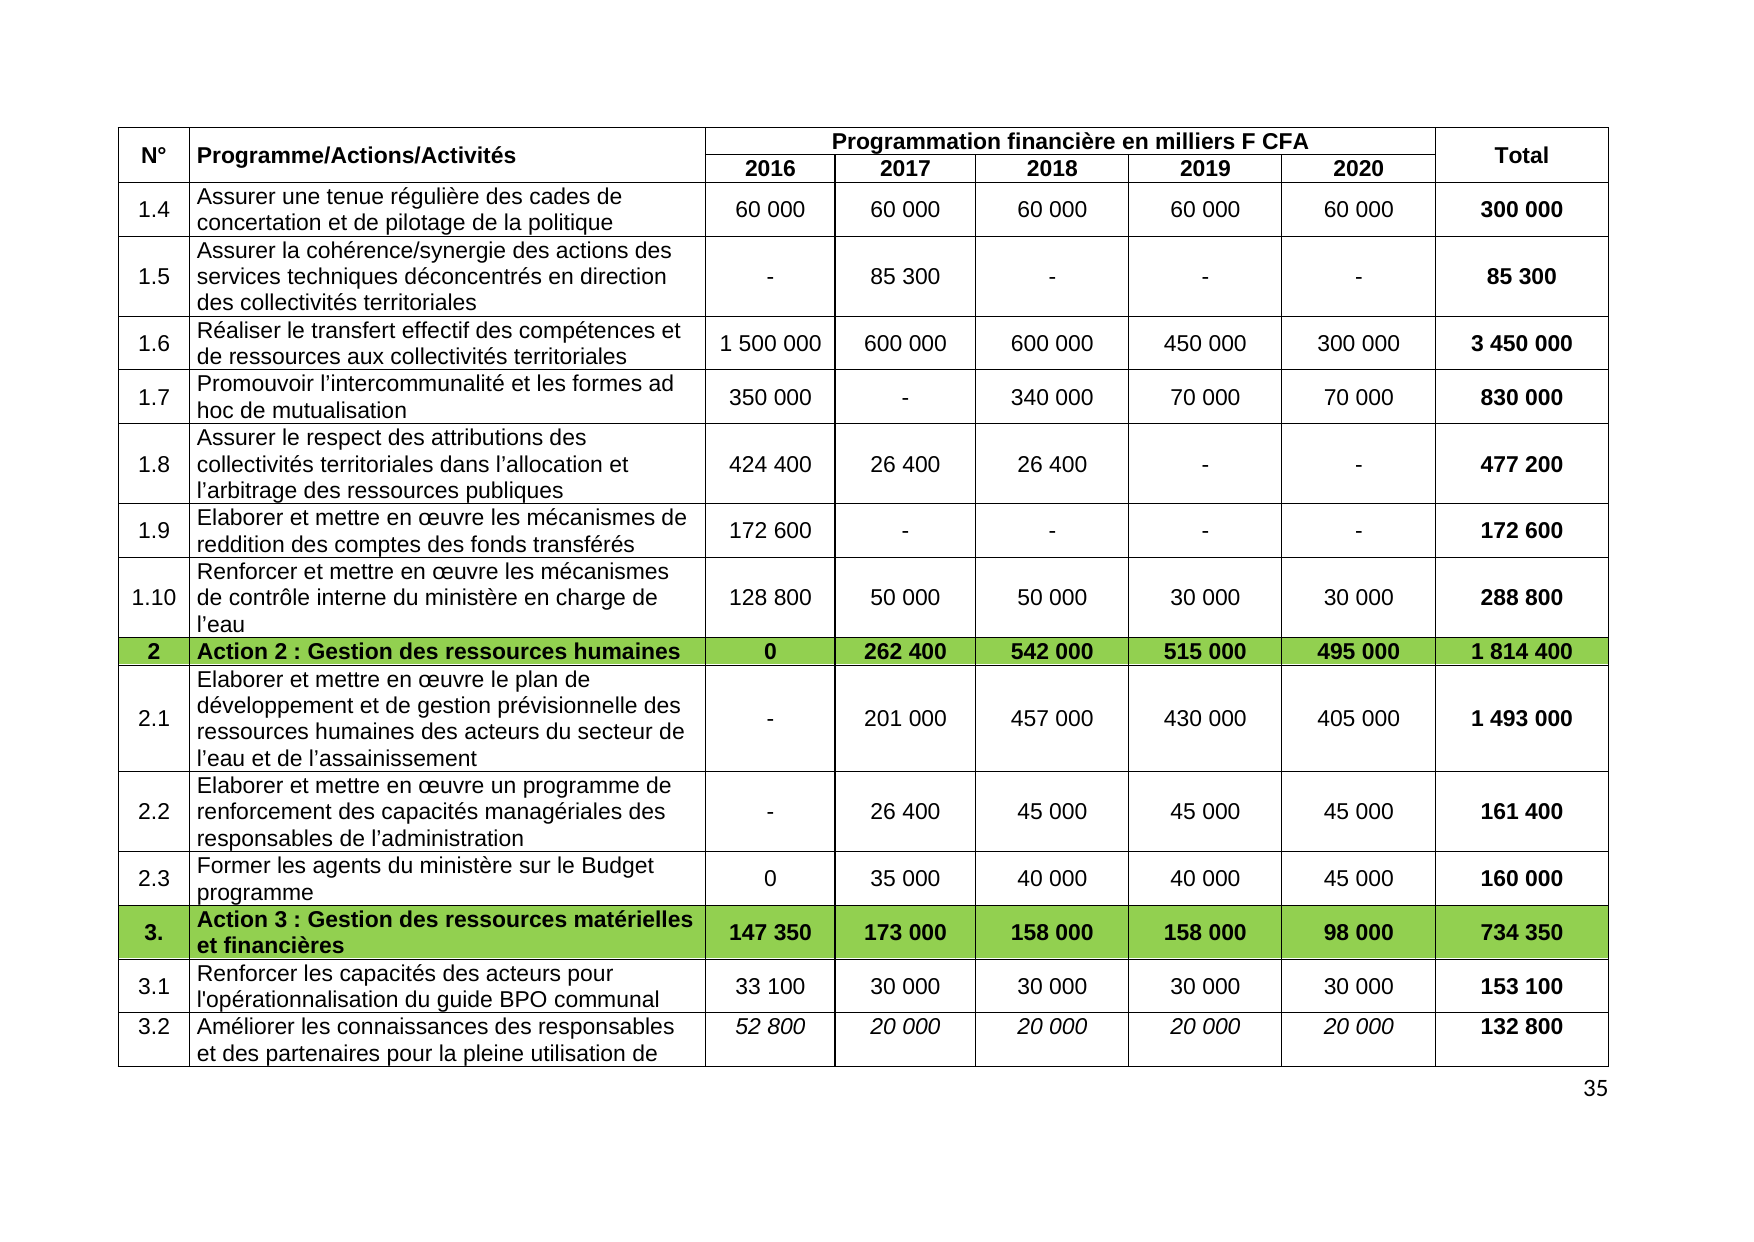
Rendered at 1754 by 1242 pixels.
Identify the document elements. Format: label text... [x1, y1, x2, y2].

table_cell 52 800 [706, 1013, 834, 1066]
table_header Programmation financière en milliers F CFA [706, 128, 1435, 154]
table_cell 30 000 [1282, 558, 1435, 637]
table_cell 1.8 [119, 424, 189, 503]
table_cell 734 350 [1436, 906, 1608, 958]
table_cell Elaborer et mettre en œuvre les mécanismes de reddition des comptes des fonds transférés [190, 504, 705, 557]
table_cell 98 000 [1282, 906, 1435, 958]
table_cell Réaliser le transfert effectif des compétences et de ressources aux collectivités territoriales [190, 317, 705, 369]
table_header N° [119, 128, 189, 182]
table_cell 50 000 [836, 558, 975, 637]
table_cell 33 100 [706, 960, 834, 1012]
table_cell 262 400 [836, 638, 975, 664]
table_cell - [1129, 237, 1281, 316]
table_cell 20 000 [836, 1013, 975, 1066]
table_cell Assurer une tenue régulière des cades de concertation et de pilotage de la politique [190, 183, 705, 236]
table_cell 2018 [976, 155, 1128, 182]
table_cell 172 600 [706, 504, 834, 557]
table_cell 350 000 [706, 370, 834, 423]
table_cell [190, 1013, 705, 1066]
table_cell - [706, 772, 834, 851]
table_cell 430 000 [1129, 666, 1281, 771]
table_cell Action 3 : Gestion des ressources matérielles et financières [190, 906, 705, 958]
table_cell 70 000 [1129, 370, 1281, 423]
table_cell 457 000 [976, 666, 1128, 771]
table_cell 2.3 [119, 852, 189, 905]
table_cell 35 000 [836, 852, 975, 905]
table_cell 1.5 [119, 237, 189, 316]
table_cell 2016 [706, 155, 834, 182]
table_cell 2 [119, 638, 189, 664]
table_cell 172 600 [1436, 504, 1608, 557]
table_cell 70 000 [1282, 370, 1435, 423]
table_cell 2019 [1129, 155, 1281, 182]
table_cell - [836, 370, 975, 423]
table_cell 160 000 [1436, 852, 1608, 905]
table_cell 60 000 [976, 183, 1128, 236]
table_cell 30 000 [1129, 960, 1281, 1012]
table_cell 2020 [1282, 155, 1435, 182]
table_header Total [1436, 128, 1608, 182]
table_cell Former les agents du ministère sur le Budget programme [190, 852, 705, 905]
table_cell 45 000 [1282, 772, 1435, 851]
table_cell - [976, 504, 1128, 557]
table_cell 300 000 [1282, 317, 1435, 369]
table_cell Elaborer et mettre en œuvre le plan de développement et de gestion prévisionnelle des ressources humaines des acteurs du secteur de l’eau et de l’assainissement [190, 666, 705, 771]
table_cell 1 493 000 [1436, 666, 1608, 771]
table_cell 830 000 [1436, 370, 1608, 423]
table_cell - [1129, 504, 1281, 557]
table_cell 161 400 [1436, 772, 1608, 851]
table_cell 495 000 [1282, 638, 1435, 664]
table_cell Renforcer et mettre en œuvre les mécanismes de contrôle interne du ministère en charge de l’eau [190, 558, 705, 637]
table_cell 340 000 [976, 370, 1128, 423]
table_cell 20 000 [1129, 1013, 1281, 1066]
table_cell 1.9 [119, 504, 189, 557]
table_cell 40 000 [976, 852, 1128, 905]
table_cell 600 000 [836, 317, 975, 369]
table_cell 600 000 [976, 317, 1128, 369]
table_cell - [976, 237, 1128, 316]
table_cell 450 000 [1129, 317, 1281, 369]
table_header Programme/Actions/Activités [190, 128, 705, 182]
table_cell 60 000 [1282, 183, 1435, 236]
table_cell 45 000 [1129, 772, 1281, 851]
table_cell 1 814 400 [1436, 638, 1608, 664]
table_cell 30 000 [976, 960, 1128, 1012]
table_cell Assurer le respect des attributions des collectivités territoriales dans l’allocation et l’arbitrage des ressources publiques [190, 424, 705, 503]
table_cell 1.6 [119, 317, 189, 369]
table_cell 50 000 [976, 558, 1128, 637]
table_cell 0 [706, 852, 834, 905]
table_cell 3 450 000 [1436, 317, 1608, 369]
table_cell - [1129, 424, 1281, 503]
table_cell 3.1 [119, 960, 189, 1012]
table_cell 2.2 [119, 772, 189, 851]
table_cell 477 200 [1436, 424, 1608, 503]
table_cell 1.7 [119, 370, 189, 423]
table_cell 424 400 [706, 424, 834, 503]
table_cell 147 350 [706, 906, 834, 958]
table_cell 85 300 [836, 237, 975, 316]
table_cell - [836, 504, 975, 557]
table_cell Action 2 : Gestion des ressources humaines [190, 638, 705, 664]
table_cell 2017 [836, 155, 975, 182]
table_cell 158 000 [976, 906, 1128, 958]
table_cell 30 000 [1282, 960, 1435, 1012]
table_cell 60 000 [836, 183, 975, 236]
table_cell 20 000 [976, 1013, 1128, 1066]
table_cell 128 800 [706, 558, 834, 637]
table_cell 85 300 [1436, 237, 1608, 316]
table_cell - [1282, 237, 1435, 316]
table_cell 30 000 [836, 960, 975, 1012]
table_cell Assurer la cohérence/synergie des actions des services techniques déconcentrés en direction des collectivités territoriales [190, 237, 705, 316]
table_cell 132 800 [1436, 1013, 1608, 1066]
table_cell 201 000 [836, 666, 975, 771]
table_cell 26 400 [836, 772, 975, 851]
table_cell 1.4 [119, 183, 189, 236]
table_cell 26 400 [976, 424, 1128, 503]
table_cell Elaborer et mettre en œuvre un programme de renforcement des capacités managériales des responsables de l’administration [190, 772, 705, 851]
table_cell 405 000 [1282, 666, 1435, 771]
table_cell 1 500 000 [706, 317, 834, 369]
table_cell 173 000 [836, 906, 975, 958]
table_cell - [706, 237, 834, 316]
table_cell 3.2 [119, 1013, 189, 1066]
table_cell - [1282, 424, 1435, 503]
table_cell 158 000 [1129, 906, 1281, 958]
table_cell 1.10 [119, 558, 189, 637]
table_cell 40 000 [1129, 852, 1281, 905]
table_cell 45 000 [976, 772, 1128, 851]
table_cell Promouvoir l’intercommunalité et les formes ad hoc de mutualisation [190, 370, 705, 423]
table_cell 30 000 [1129, 558, 1281, 637]
table_cell - [1282, 504, 1435, 557]
table_cell 542 000 [976, 638, 1128, 664]
table_cell 60 000 [1129, 183, 1281, 236]
table_cell 2.1 [119, 666, 189, 771]
table_cell 153 100 [1436, 960, 1608, 1012]
table_cell 0 [706, 638, 834, 664]
table_cell 3. [119, 906, 189, 958]
table_cell 515 000 [1129, 638, 1281, 664]
table_cell 45 000 [1282, 852, 1435, 905]
table_cell 26 400 [836, 424, 975, 503]
table_cell 60 000 [706, 183, 834, 236]
table_cell Renforcer les capacités des acteurs pour l'opérationnalisation du guide BPO communal [190, 960, 705, 1012]
table_cell 20 000 [1282, 1013, 1435, 1066]
table_cell 300 000 [1436, 183, 1608, 236]
table_cell 288 800 [1436, 558, 1608, 637]
table_cell - [706, 666, 834, 771]
